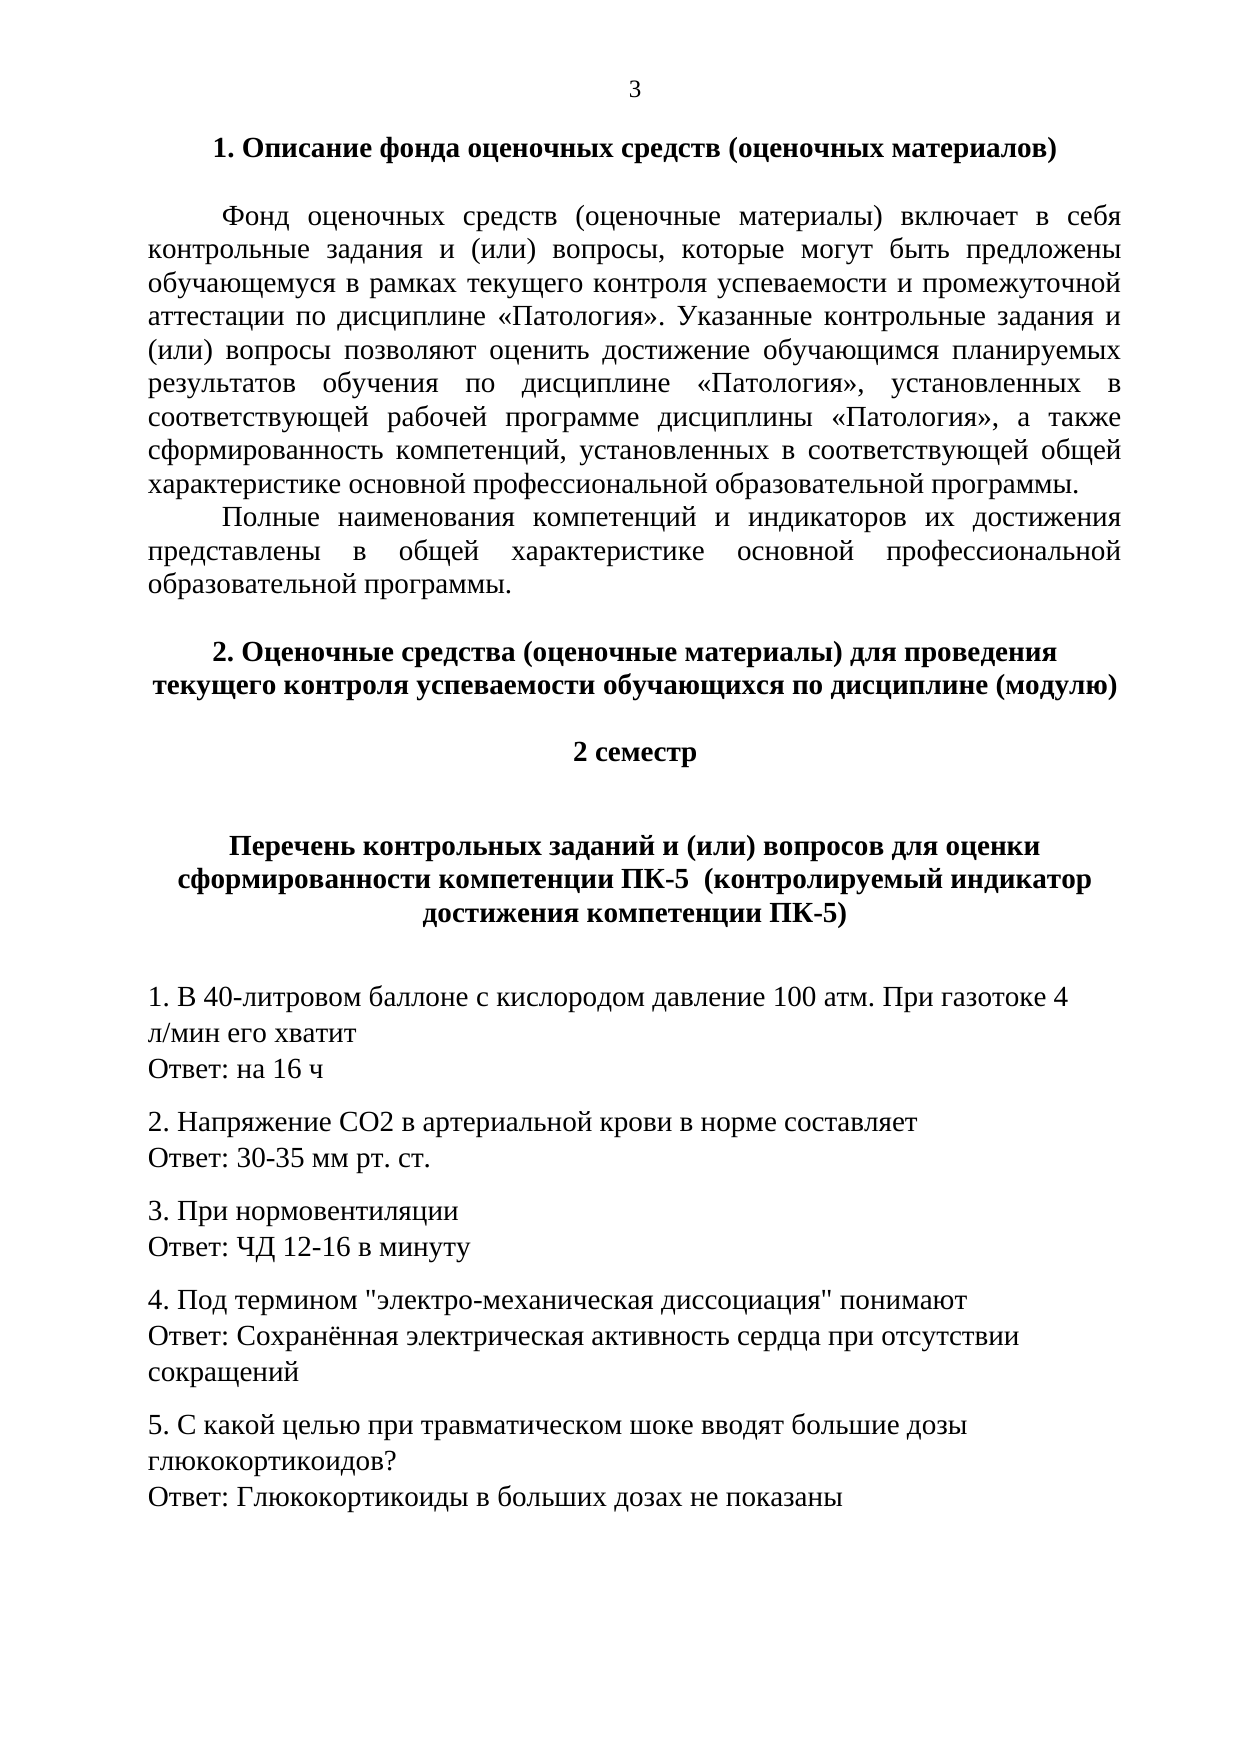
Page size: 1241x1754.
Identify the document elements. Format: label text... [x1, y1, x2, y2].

text 2. Оценочные средства (оценочные материалы) для проведения текущего контроля успеваемости обучающихся по дисциплине (модулю) [148, 634, 1122, 701]
text 2 семестр [148, 734, 1122, 768]
text Полные наименования компетенций и индикаторов их достижения представлены в общей характеристике основной профессиональной образовательной программы. [148, 499, 1122, 600]
text Перечень контрольных заданий и (или) вопросов для оценки сформированности компетенции ПК-5 (контролируемый индикатор достижения компетенции ПК-5) [148, 828, 1122, 928]
text 1. Описание фонда оценочных средств (оценочных материалов) [148, 131, 1122, 164]
text 4. Под термином "электро-механическая диссоциация" понимают Ответ: Сохранённая электрическая активность сердца при отсутствии сокращений [148, 1282, 1122, 1388]
text 5. С какой целью при травматическом шоке вводят большие дозы глюкокортикоидов? Ответ: Глюкокортикоиды в больших дозах не показаны [148, 1407, 1122, 1513]
text 2. Напряжение CO2 в артериальной крови в норме составляет Ответ: 30-35 мм рт. ст. [148, 1104, 1122, 1173]
text Фонд оценочных средств (оценочные материалы) включает в себя контрольные задания и (или) вопросы, которые могут быть предложены обучающемуся в рамках текущего контроля успеваемости и промежуточной аттестации по дисциплине «Патология». Указанные контрольные задания и (или) вопросы позволяют оценить достижение обучающимся планируемых результатов обучения по дисциплине «Патология», установленных в соответствующей рабочей программе дисциплины «Патология», а также сформированность компетенций, установленных в соответствующей общей характеристике основной профессиональной образовательной программы. [148, 198, 1122, 499]
text 3. При нормовентиляции Ответ: ЧД 12-16 в минуту [148, 1193, 1122, 1262]
text 1. В 40-литровом баллоне с кислородом давление 100 атм. При газотоке 4 л/мин его хватит Ответ: на 16 ч [148, 979, 1122, 1084]
